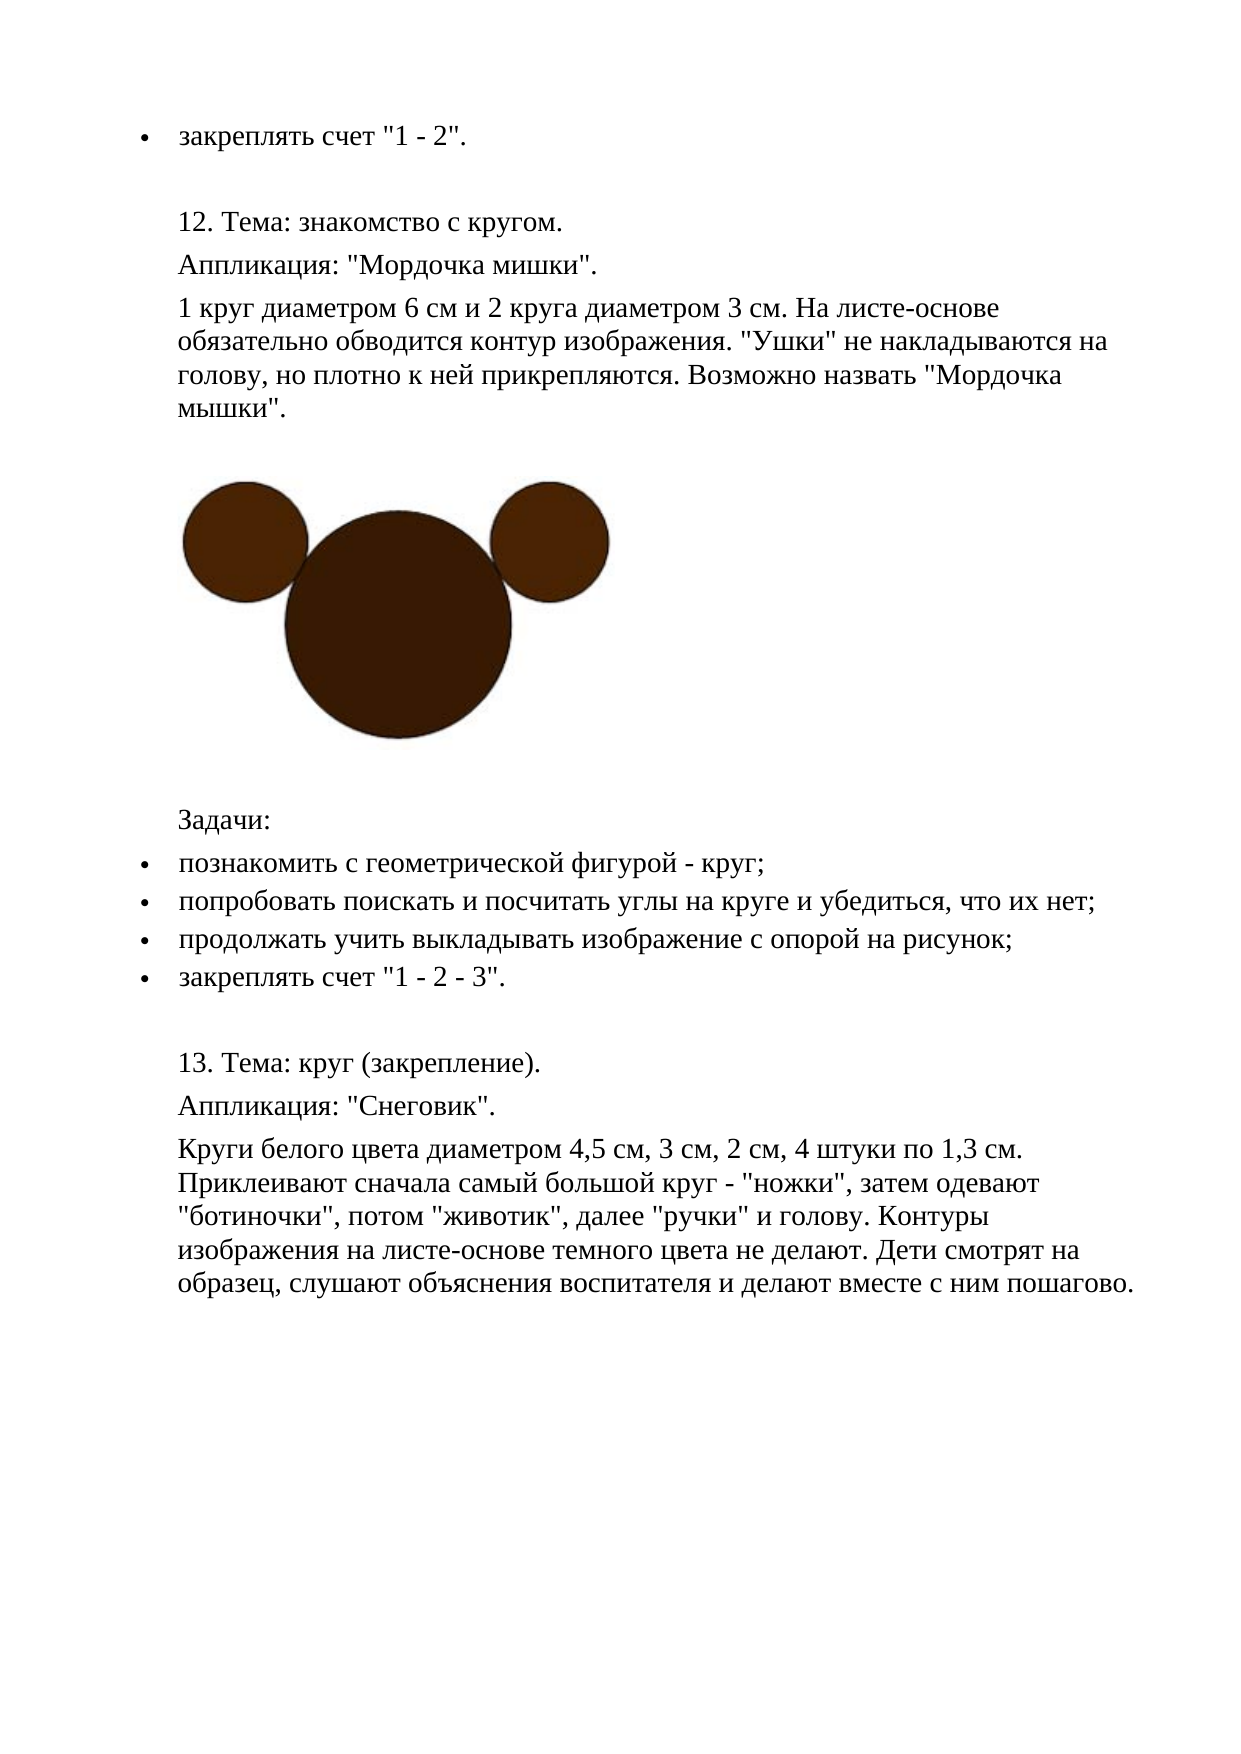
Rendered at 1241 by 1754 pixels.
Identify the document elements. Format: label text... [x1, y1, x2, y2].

list закреплять счет "1 - 2". [141, 118, 1152, 152]
picture [177, 476, 615, 750]
list продолжать учить выкладывать изображение с опорой на рисунок; [141, 921, 1152, 955]
text 13. Тема: круг (закрепление). [177, 1045, 1152, 1079]
text Аппликация: "Мордочка мишки". [177, 247, 1152, 280]
list познакомить с геометрической фигурой - круг; [141, 845, 1152, 878]
list закреплять счет "1 - 2 - 3". [141, 959, 1152, 993]
text Круги белого цвета диаметром 4,5 см, 3 см, 2 см, 4 штуки по 1,3 см. Приклеивают сначала самый большой круг - "ножки", затем одевают "ботиночки", потом "животик", далее "ручки" и голову. Контуры изображения на листе-основе темного цвета не делают. Дети смотрят на образец, слушают объяснения воспитателя и делают вместе с ним пошагово. [177, 1131, 1152, 1299]
list попробовать поискать и посчитать углы на круге и убедиться, что их нет; [141, 883, 1152, 917]
text Задачи: [177, 802, 1152, 836]
text Аппликация: "Снеговик". [177, 1088, 1152, 1122]
text 1 круг диаметром 6 см и 2 круга диаметром 3 см. На листе-основе обязательно обводится контур изображения. "Ушки" не накладываются на голову, но плотно к ней прикрепляются. Возможно назвать "Мордочка мышки". [177, 290, 1152, 424]
text 12. Тема: знакомство с кругом. [177, 204, 1152, 237]
